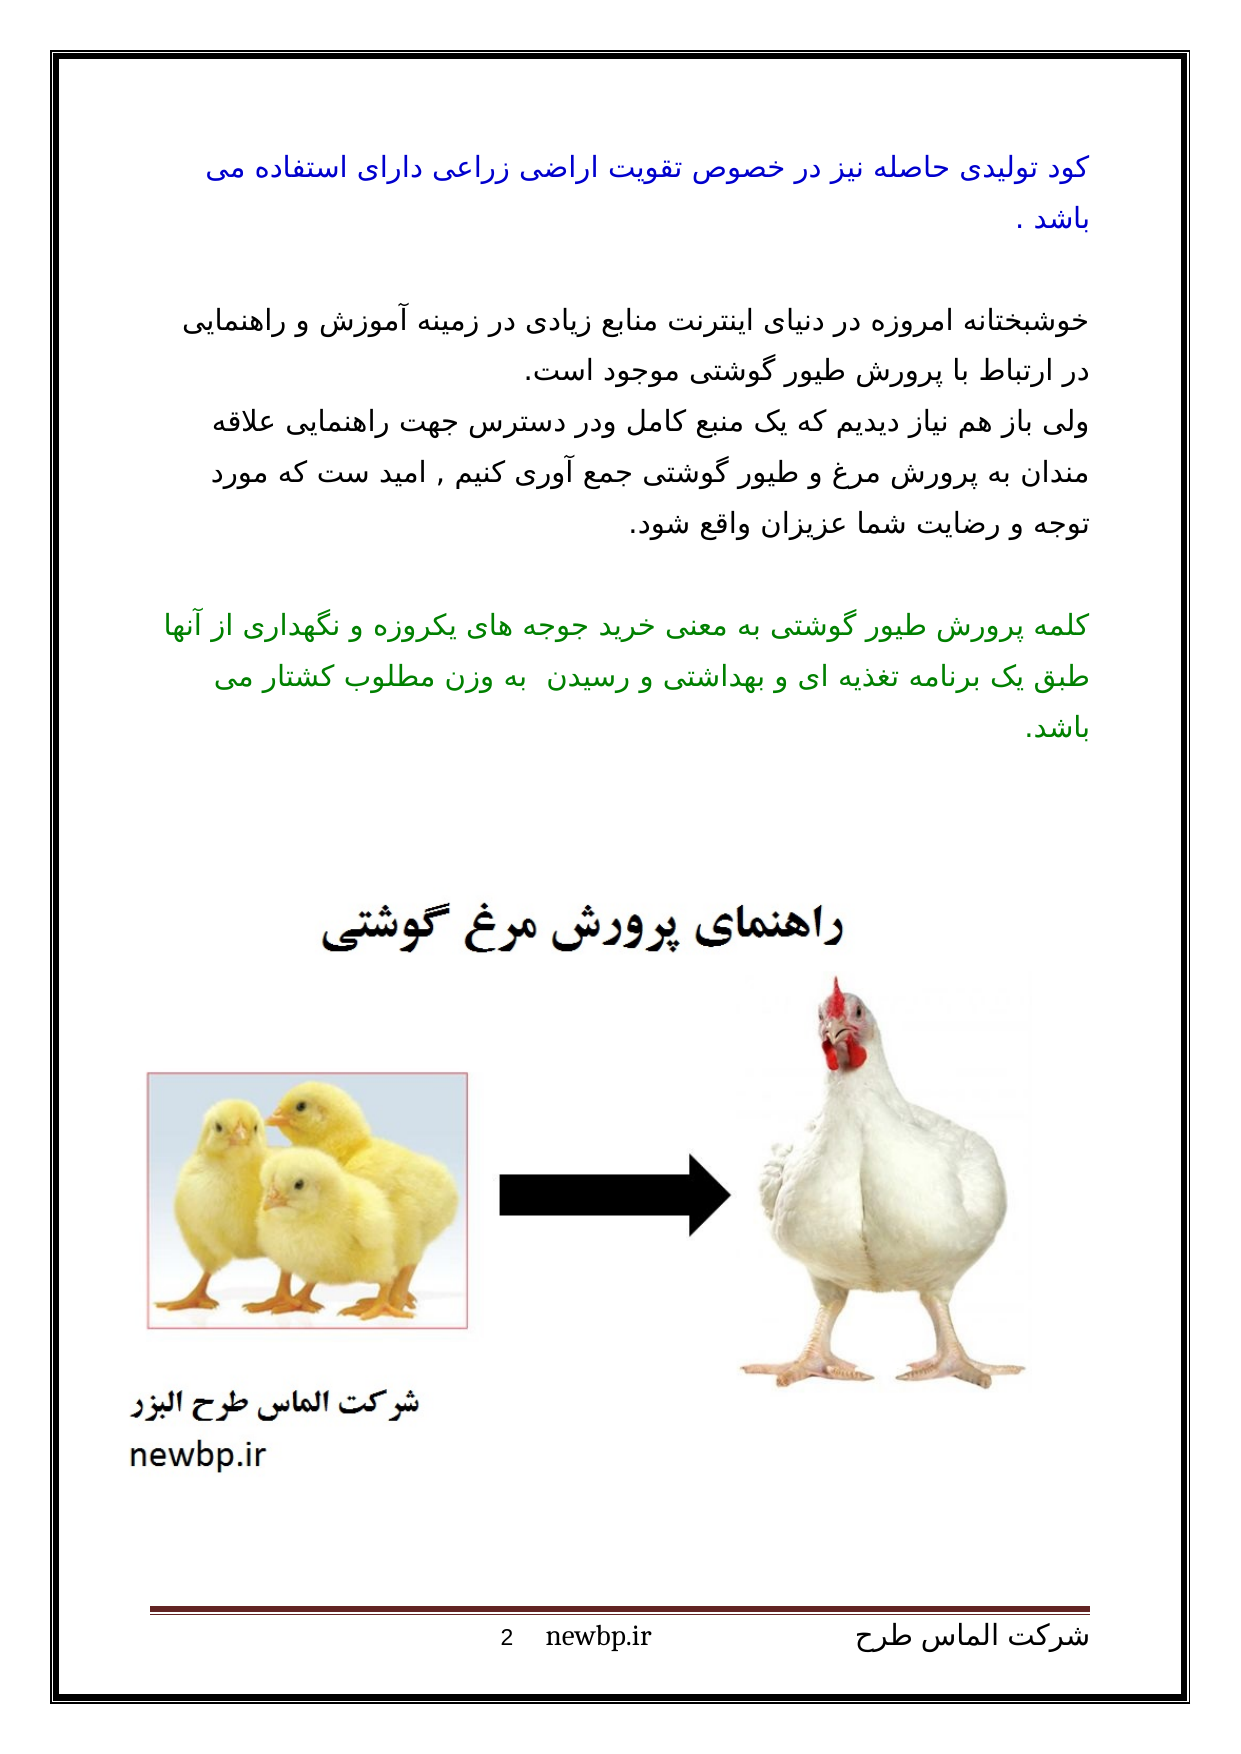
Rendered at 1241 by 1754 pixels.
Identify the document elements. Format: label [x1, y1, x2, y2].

text [150, 150, 1090, 744]
picture [79, 786, 1090, 1544]
